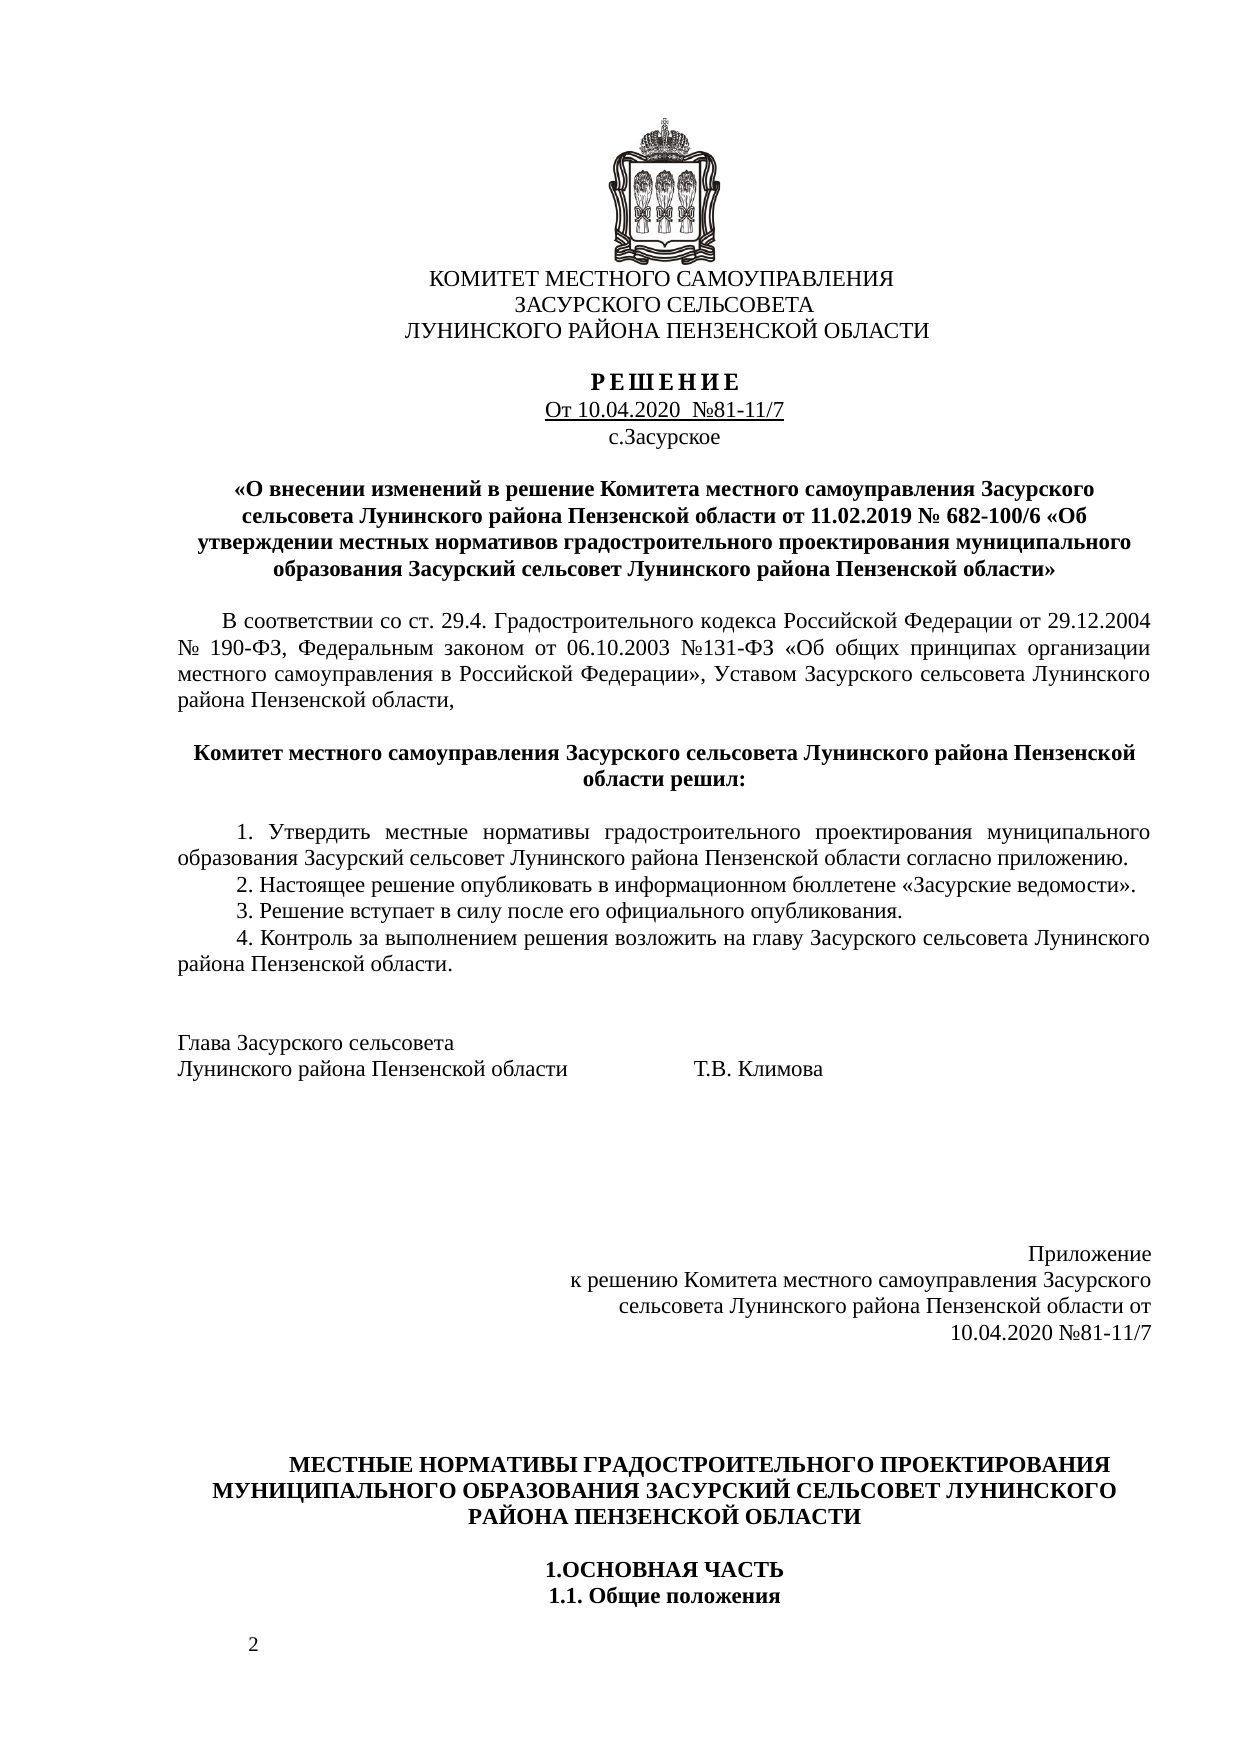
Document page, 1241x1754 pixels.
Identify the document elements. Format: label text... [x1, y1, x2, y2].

text 2. Настоящее решение опубликовать в информационном бюллетене «Засурские ведомости». [177, 871, 1152, 897]
text Приложение [517, 1240, 1152, 1266]
text с.Засурское [177, 423, 1152, 449]
text Лунинского района Пензенской области Т.В. Климова [177, 1055, 1152, 1082]
text РЕШЕНИЕ [177, 370, 1152, 396]
text В соответствии со ст. 29.4. Градостроительного кодекса Российской Федерации от 29.12.2004 № 190-ФЗ, Федеральным законом от 06.10.2003 №131-ФЗ «Об общих принципах организации местного самоуправления в Российской Федерации», Уставом Засурского сельсовета Лунинского района Пензенской области, [177, 607, 1152, 713]
text 3. Решение вступает в силу после его официального опубликования. [177, 897, 1152, 923]
text 1.ОСНОВНАЯ ЧАСТЬ [177, 1556, 1152, 1582]
text «О внесении изменений в решение Комитета местного самоуправления Засурского сельсовета Лунинского района Пензенской области от 11.02.2019 № 682-100/6 «Об утверждении местных нормативов градостроительного проектирования муниципального образования Засурский сельсовет Лунинского района Пензенской области» [177, 476, 1152, 581]
text ЛУНИНСКОГО РАЙОНА ПЕНЗЕНСКОЙ ОБЛАСТИ [177, 317, 1152, 344]
text КОМИТЕТ МЕСТНОГО САМОУПРАВЛЕНИЯ ЗАСУРСКОГО СЕЛЬСОВЕТА [177, 265, 1152, 317]
text От 10.04.2020 №81-11/7 [177, 396, 1152, 423]
text к решению Комитета местного самоуправления Засурского сельсовета Лунинского района Пензенской области от 10.04.2020 №81-11/7 [517, 1266, 1152, 1345]
text 1. Утвердить местные нормативы градостроительного проектирования муниципального образования Засурский сельсовет Лунинского района Пензенской области согласно приложению. [177, 818, 1152, 871]
text МЕСТНЫЕ НОРМАТИВЫ ГРАДОСТРОИТЕЛЬНОГО ПРОЕКТИРОВАНИЯ МУНИЦИПАЛЬНОГО ОБРАЗОВАНИЯ ЗАСУРСКИЙ СЕЛЬСОВЕТ ЛУНИНСКОГО РАЙОНА ПЕНЗЕНСКОЙ ОБЛАСТИ [177, 1451, 1152, 1530]
text Глава Засурского сельсовета [177, 1029, 1152, 1055]
text 1.1. Общие положения [177, 1582, 1152, 1609]
picture [608, 118, 721, 265]
text 4. Контроль за выполнением решения возложить на главу Засурского сельсовета Лунинского района Пензенской области. [177, 923, 1152, 976]
text Комитет местного самоуправления Засурского сельсовета Лунинского района Пензенской области решил: [177, 739, 1152, 792]
